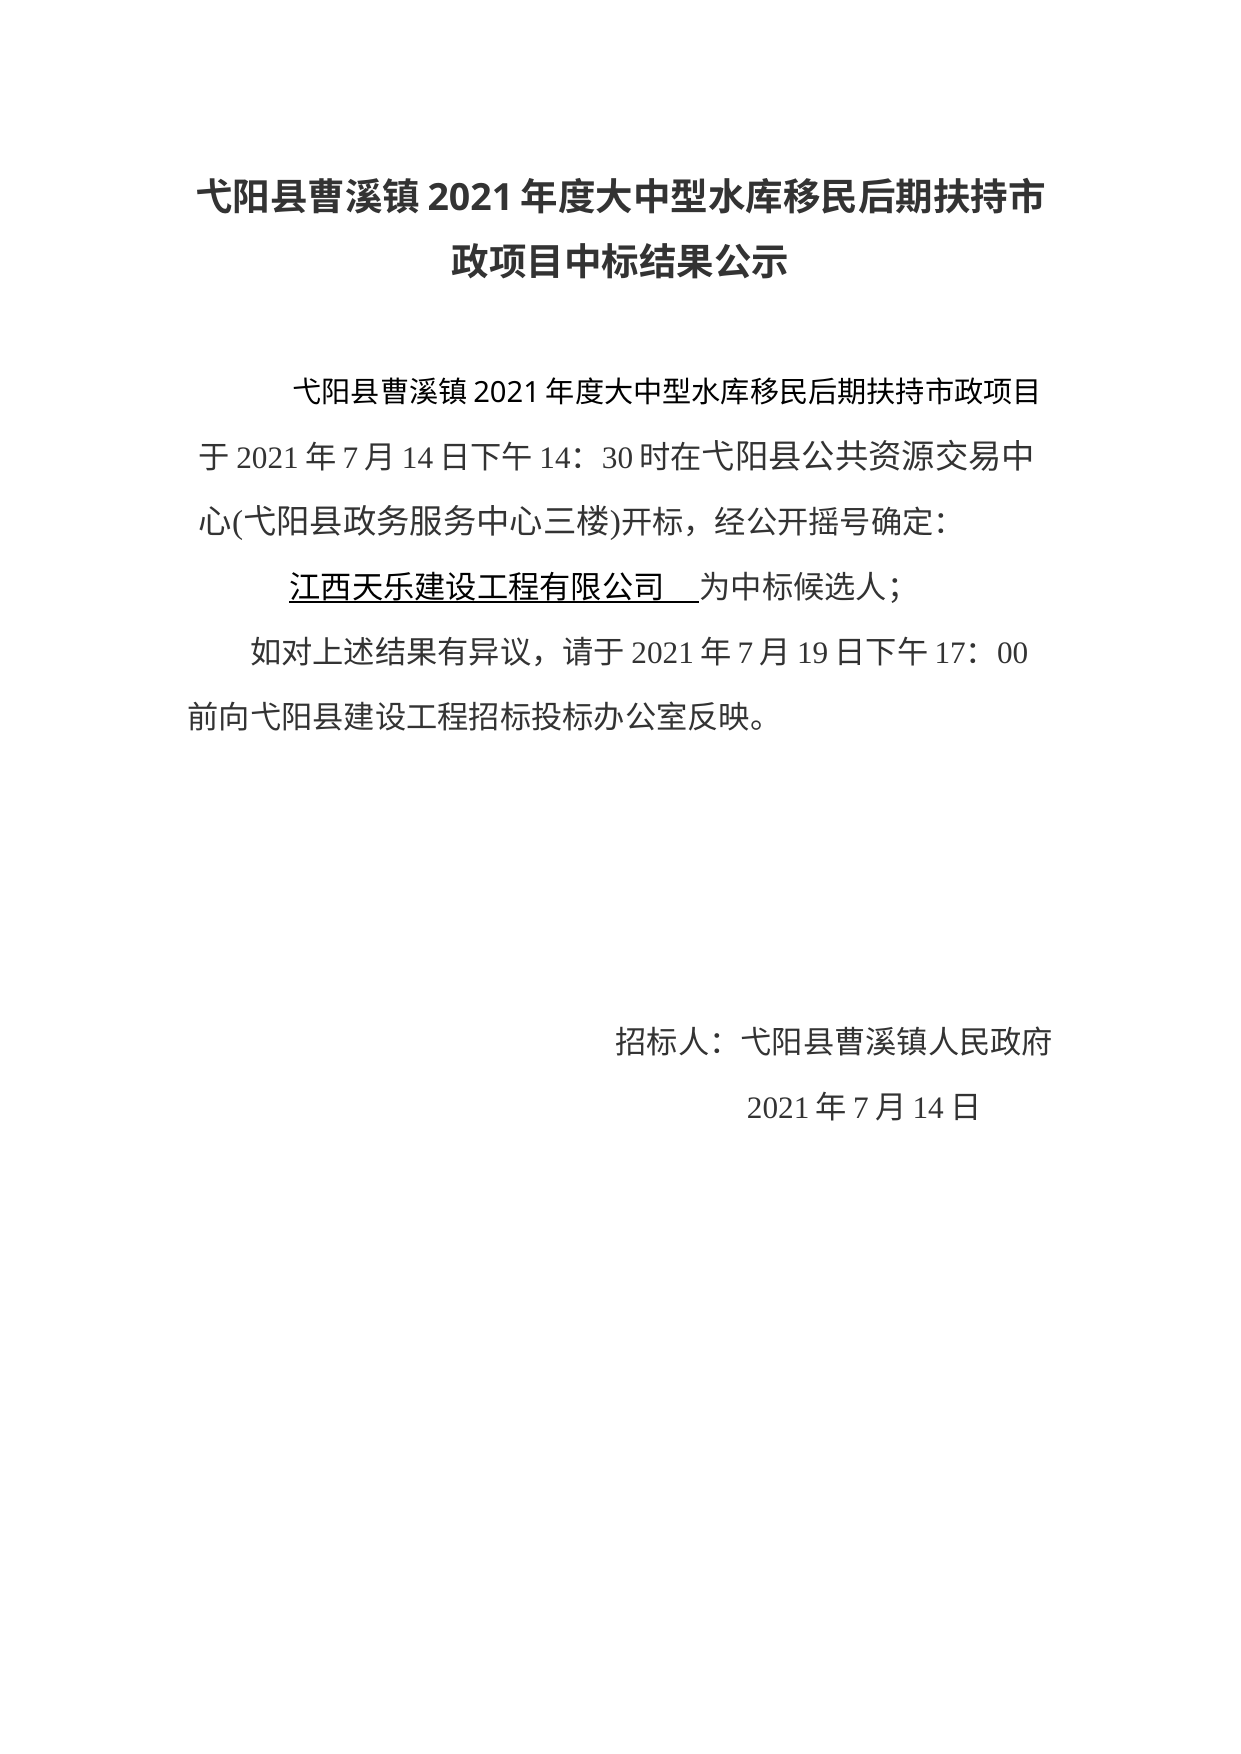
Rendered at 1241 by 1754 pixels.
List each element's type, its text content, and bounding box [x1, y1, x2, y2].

text 2021年7月14日 [747, 1072, 1053, 1137]
text 弋阳县曹溪镇2021年度大中型水库移民后期扶持市政项目中标结果公示 [187, 162, 1053, 292]
text 如对上述结果有异议，请于2021年7月19日下午17：00前向弋阳县建设工程招标投标办公室反映。 [187, 617, 1053, 747]
text 招标人：弋阳县曹溪镇人民政府 [187, 1007, 1053, 1072]
text 弋阳县曹溪镇2021年度大中型水库移民后期扶持市政项目于2021年7月14日下午14：30时在弋阳县公共资源交易中心(弋阳县政务服务中心三楼)开标，经公开摇号确定： [198, 357, 1053, 552]
text 江西天乐建设工程有限公司 为中标候选人； [187, 552, 1053, 617]
